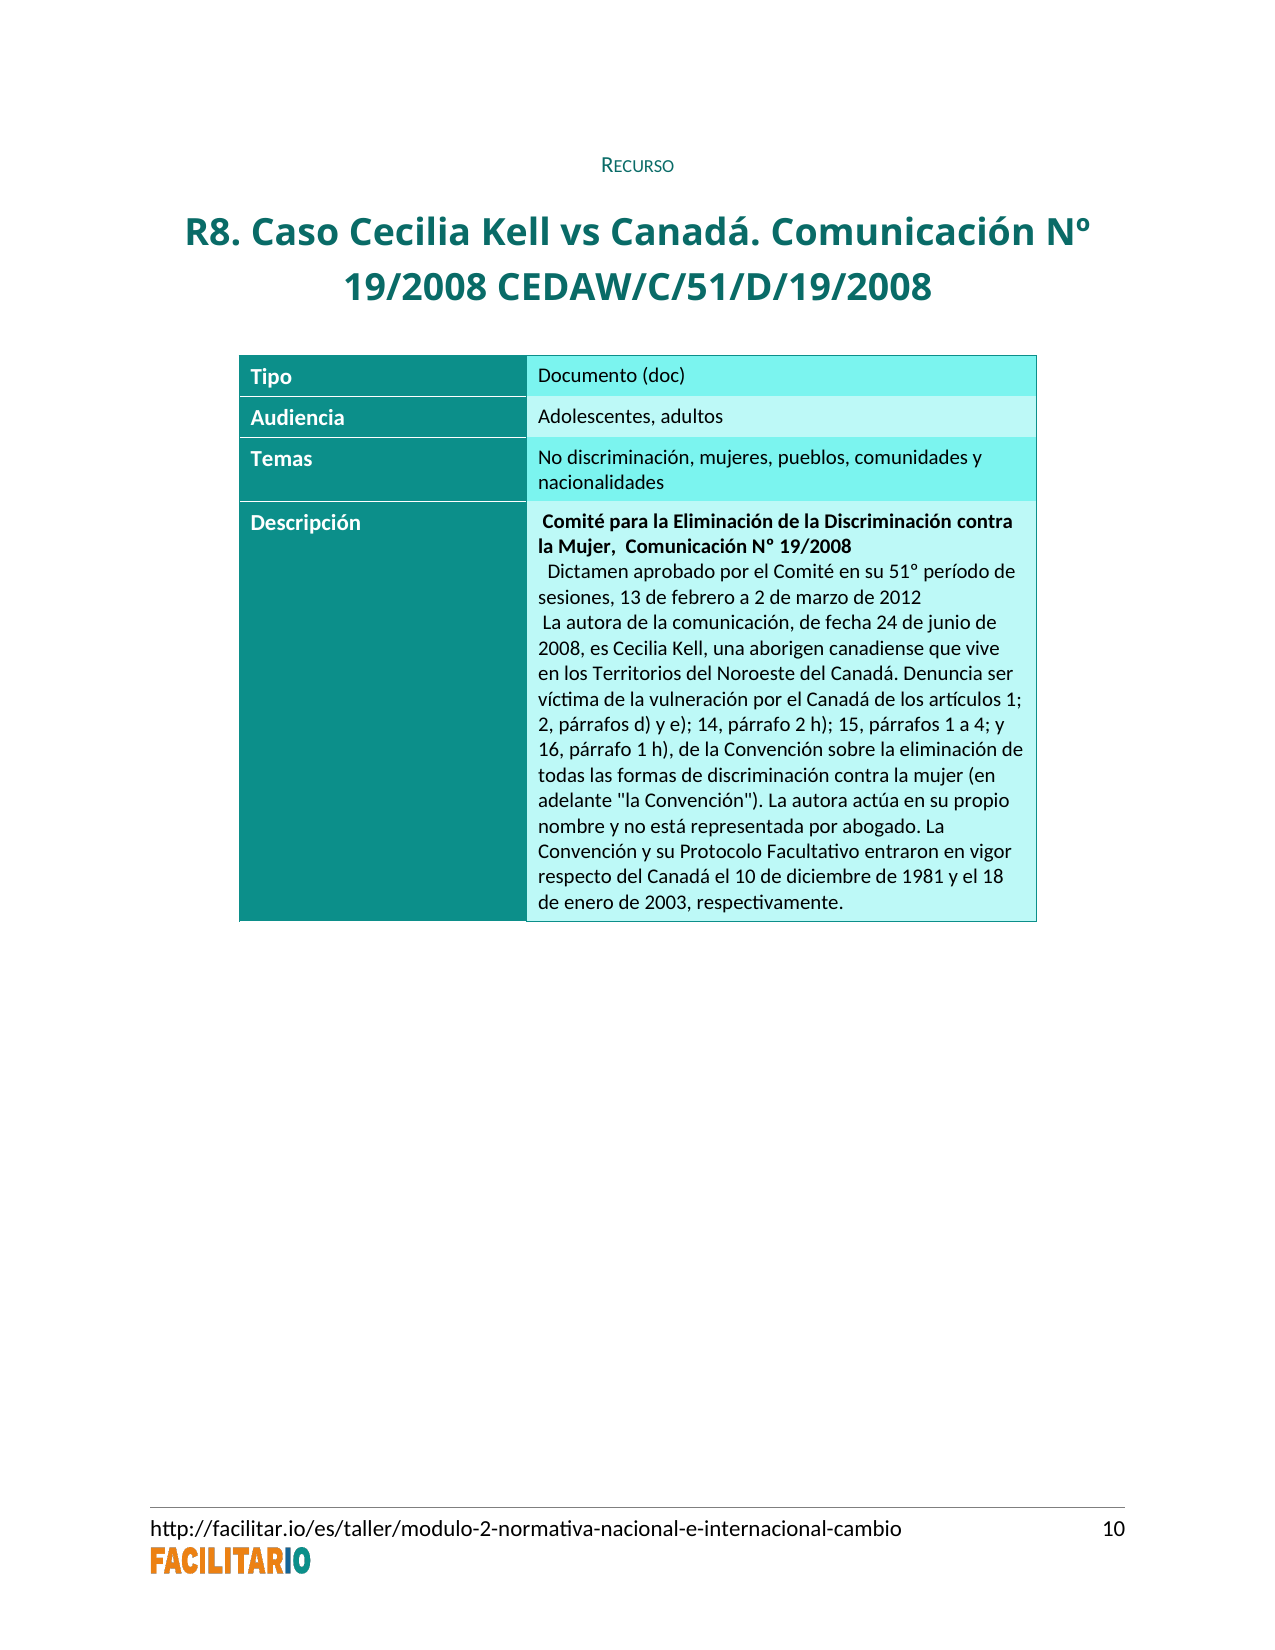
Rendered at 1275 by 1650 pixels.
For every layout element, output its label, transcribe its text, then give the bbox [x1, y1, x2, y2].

subtitle R8. Caso Cecilia Kell vs Canadá. Comunicación Nº 19/2008 CEDAW/C/51/D/19/2008 [150, 205, 1125, 311]
table_cell Temas [240, 438, 526, 501]
table_cell No discriminación, mujeres, pueblos, comunidades y nacionalidades [527, 437, 1036, 501]
picture [145, 1544, 315, 1576]
table_cell Comité para la Eliminación de la Discriminación contra la Mujer, Comunicación Nº 19/2008 Dictamen aprobado por el Comité en su 51º período de sesiones, 13 de febrero a 2 de marzo de 2012 La autora de la comunicación, de fecha 24 de junio de 2008, es Cecilia Kell, una aborigen canadiense que vive en los Territorios del Noroeste del Canadá. Denuncia ser víctima de la vulneración por el Canadá de los artículos 1; 2, párrafos d) y e); 14, párrafo 2 h); 15, párrafos 1 a 4; y 16, párrafo 1 h), de la Convención sobre la eliminación de todas las formas de discriminación contra la mujer (en adelante "la Convención"). La autora actúa en su propio nombre y no está representada por abogado. La Convención y su Protocolo Facultativo entraron en vigor respecto del Canadá el 10 de diciembre de 1981 y el 18 de enero de 2003, respectivamente. [527, 501, 1036, 921]
table_header Documento (doc) [527, 356, 1036, 396]
text Recurso [150, 150, 1125, 178]
table_header Tipo [240, 356, 526, 396]
table_cell Descripción [240, 502, 526, 921]
table_cell Audiencia [240, 397, 526, 437]
table_cell Adolescentes, adultos [527, 396, 1036, 437]
